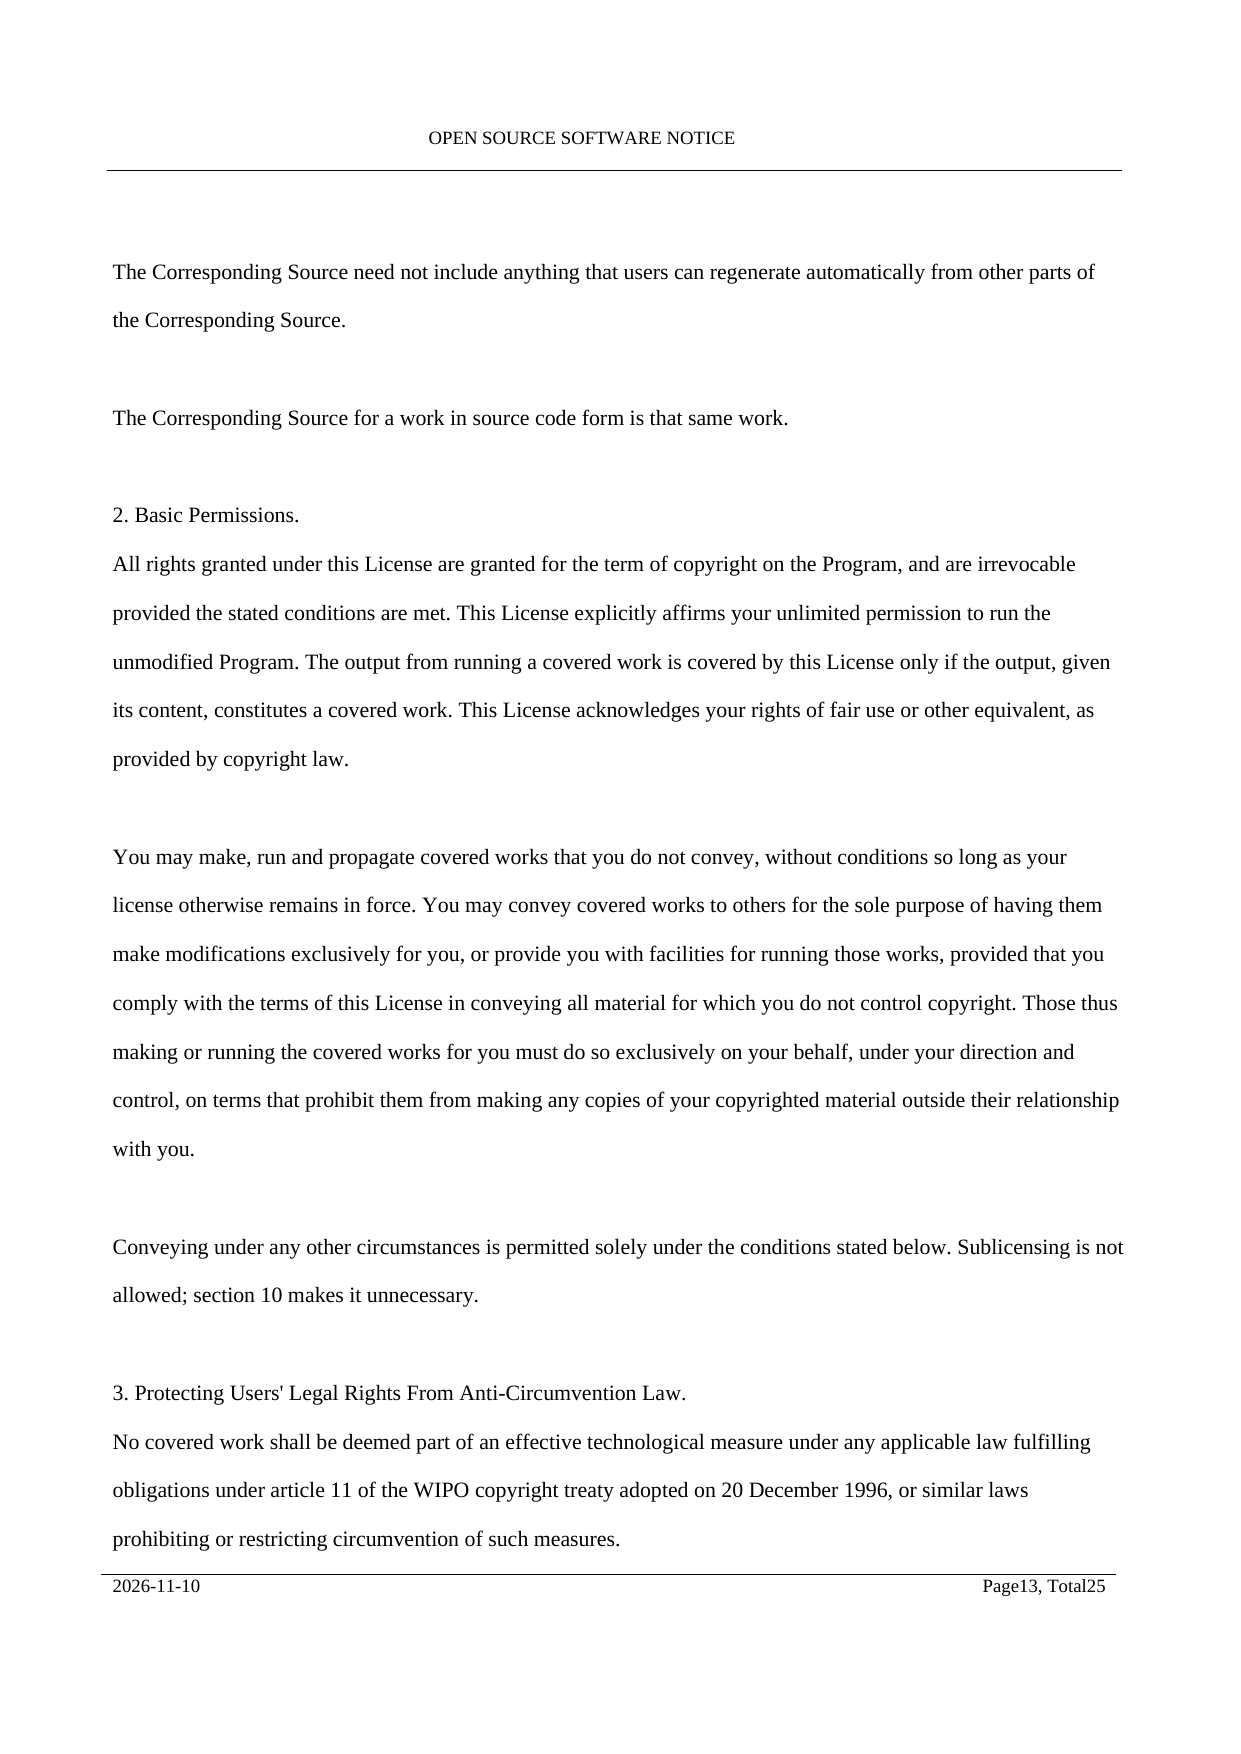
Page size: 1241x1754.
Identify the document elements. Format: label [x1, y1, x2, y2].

text [112, 206, 1128, 1555]
